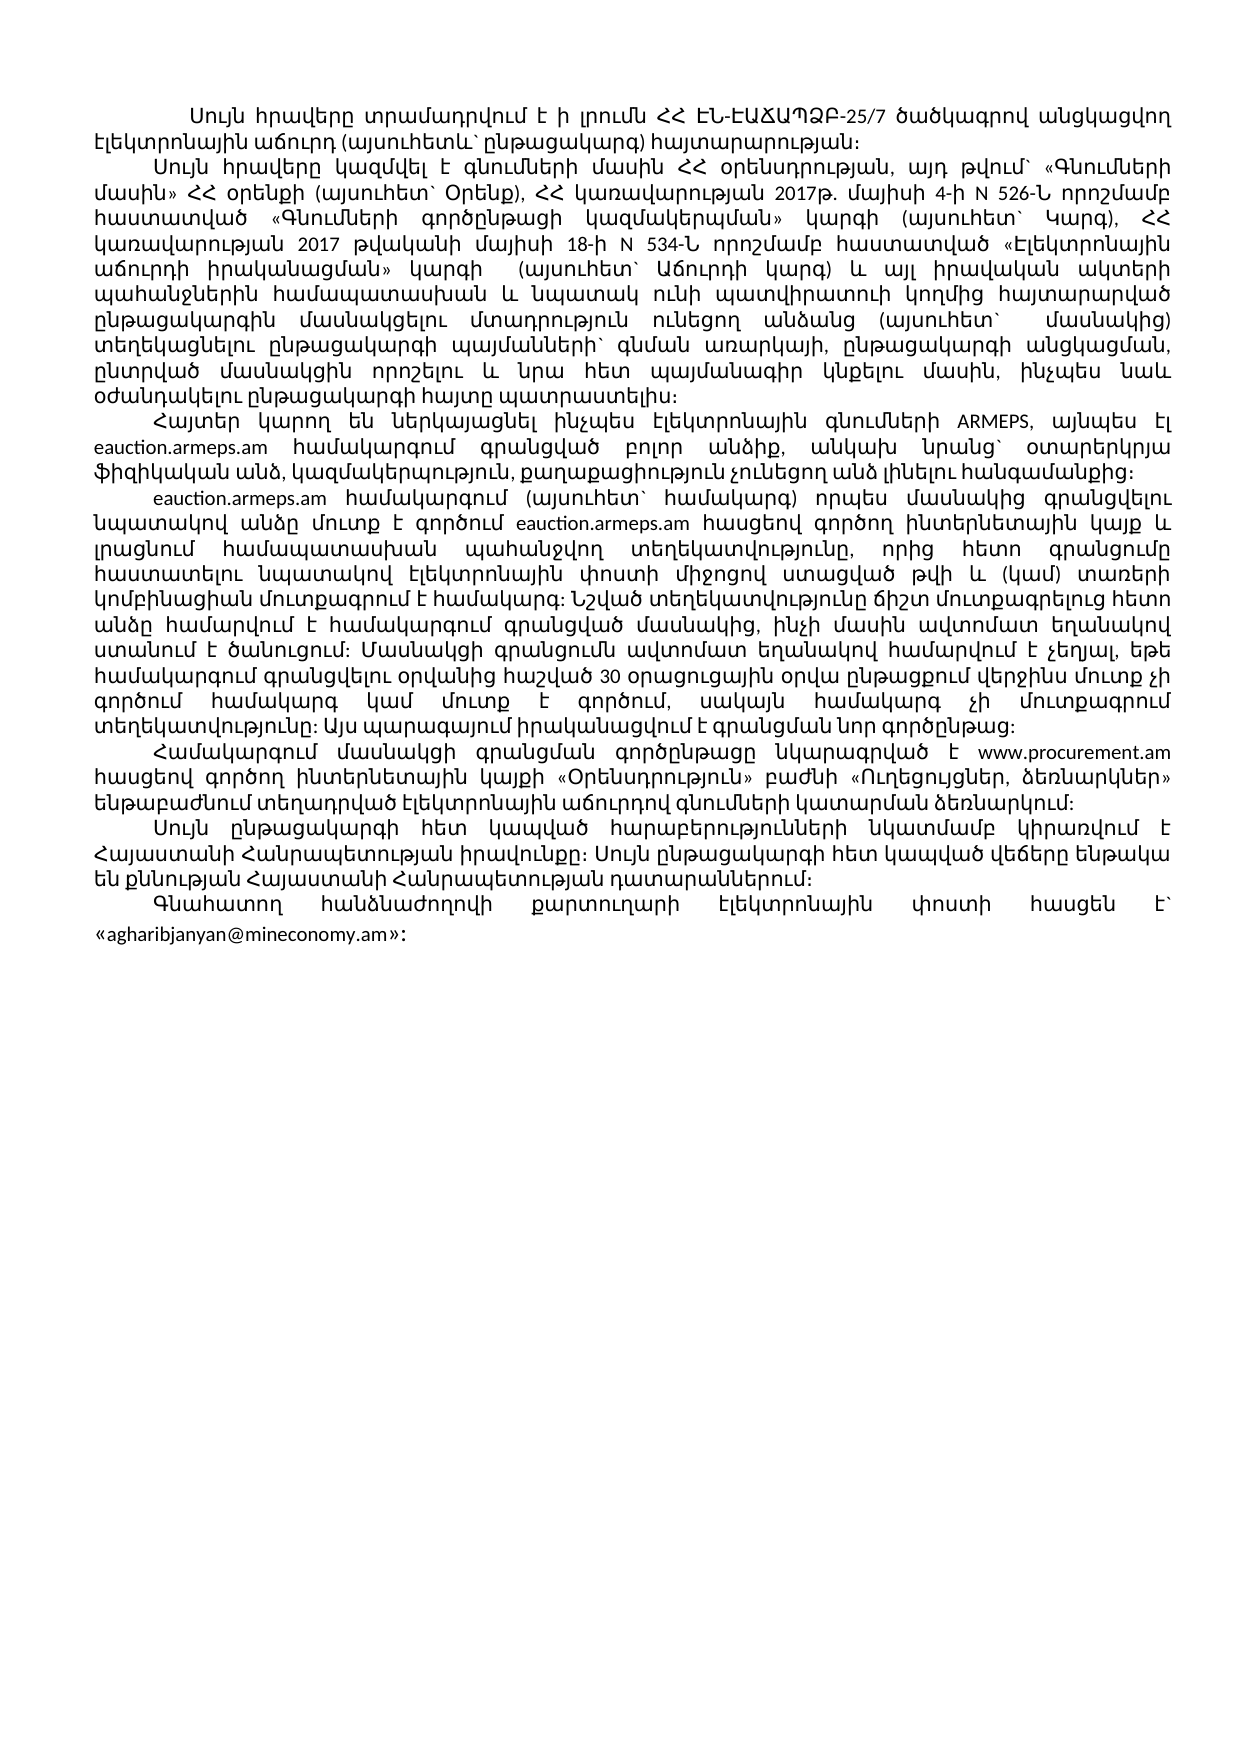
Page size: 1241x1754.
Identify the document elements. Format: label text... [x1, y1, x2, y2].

text Սույն ընթացակարգի հետ կապված հարաբերությունների նկատմամբ կիրառվում է Հայաստանի Հանրապետության իրավունքը։ Սույն ընթացակարգի հետ կապված վեճերը ենթակա են քննության Հայաստանի Հանրապետության դատարաններում։ [94, 815, 1171, 892]
text Համակարգում մասնակցի գրանցման գործընթացը նկարագրված է www.procurement.am հասցեով գործող ինտերնետային կայքի «Օրենսդրություն» բաժնի «Ուղեցույցներ, ձեռնարկներ» ենթաբաժնում տեղադրված էլեկտրոնային աճուրդով գնումների կատարման ձեռնարկում: [94, 739, 1171, 815]
text Սույն հրավերը տրամադրվում է ի լրումն ՀՀ ԷՆ-ԷԱՃԱՊՁԲ-25/7 ծածկագրով անցկացվող էլեկտրոնային աճուրդ (այսուհետև` ընթացակարգ) հայտարարության։ [94, 104, 1171, 154]
text Գնահատող հանձնաժողովի քարտուղարի էլեկտրոնային փոստի հասցեն է` «agharibjanyan@mineconomy.am»: [94, 892, 1171, 948]
text Հայտեր կարող են ներկայացնել ինչպես էլեկտրոնային գնումների ARMEPS, այնպես էլ eauction.armeps.am համակարգում գրանցված բոլոր անձիք, անկախ նրանց` օտարերկրյա ֆիզիկական անձ, կազմակերպություն, քաղաքացիություն չունեցող անձ լինելու հանգամանքից։ [94, 409, 1171, 485]
text eauction.armeps.am համակարգում (այսուհետ` համակարգ) որպես մասնակից գրանցվելու նպատակով անձը մուտք է գործում eauction.armeps.am հասցեով գործող ինտերնետային կայք և լրացնում համապատասխան պահանջվող տեղեկատվությունը, որից հետո գրանցումը հաստատելու նպատակով էլեկտրոնային փոստի միջոցով ստացված թվի և (կամ) տառերի կոմբինացիան մուտքագրում է համակարգ: Նշված տեղեկատվությունը ճիշտ մուտքագրելուց հետո անձը համարվում է համակարգում գրանցված մասնակից, ինչի մասին ավտոմատ եղանակով ստանում է ծանուցում: Մասնակցի գրանցումն ավտոմատ եղանակով համարվում է չեղյալ, եթե համակարգում գրանցվելու օրվանից հաշված 30 օրացուցային օրվա ընթացքում վերջինս մուտք չի գործում համակարգ կամ մուտք է գործում, սակայն համակարգ չի մուտքագրում տեղեկատվությունը: Այս պարագայում իրականացվում է գրանցման նոր գործընթաց: [94, 485, 1171, 739]
text Սույն հրավերը կազմվել է գնումների մասին ՀՀ օրենսդրության, այդ թվում` «Գնումների մասին» ՀՀ օրենքի (այսուհետ` Օրենք), ՀՀ կառավարության 2017թ. մայիսի 4-ի N 526-Ն որոշմամբ հաստատված «Գնումների գործընթացի կազմակերպման» կարգի (այսուհետ` Կարգ), ՀՀ կառավարության 2017 թվականի մայիսի 18-ի N 534-Ն որոշմամբ հաստատված «Էլեկտրոնային աճուրդի իրականացման» կարգի (այսուհետ` Աճուրդի կարգ) և այլ իրավական ակտերի պահանջներին համապատասխան և նպատակ ունի պատվիրատուի կողմից հայտարարված ընթացակարգին մասնակցելու մտադրություն ունեցող անձանց (այսուհետ` մասնակից) տեղեկացնելու ընթացակարգի պայմանների` գնման առարկայի, ընթացակարգի անցկացման, ընտրված մասնակցին որոշելու և նրա հետ պայմանագիր կնքելու մասին, ինչպես նաև օժանդակելու ընթացակարգի հայտը պատրաստելիս։ [94, 154, 1171, 409]
